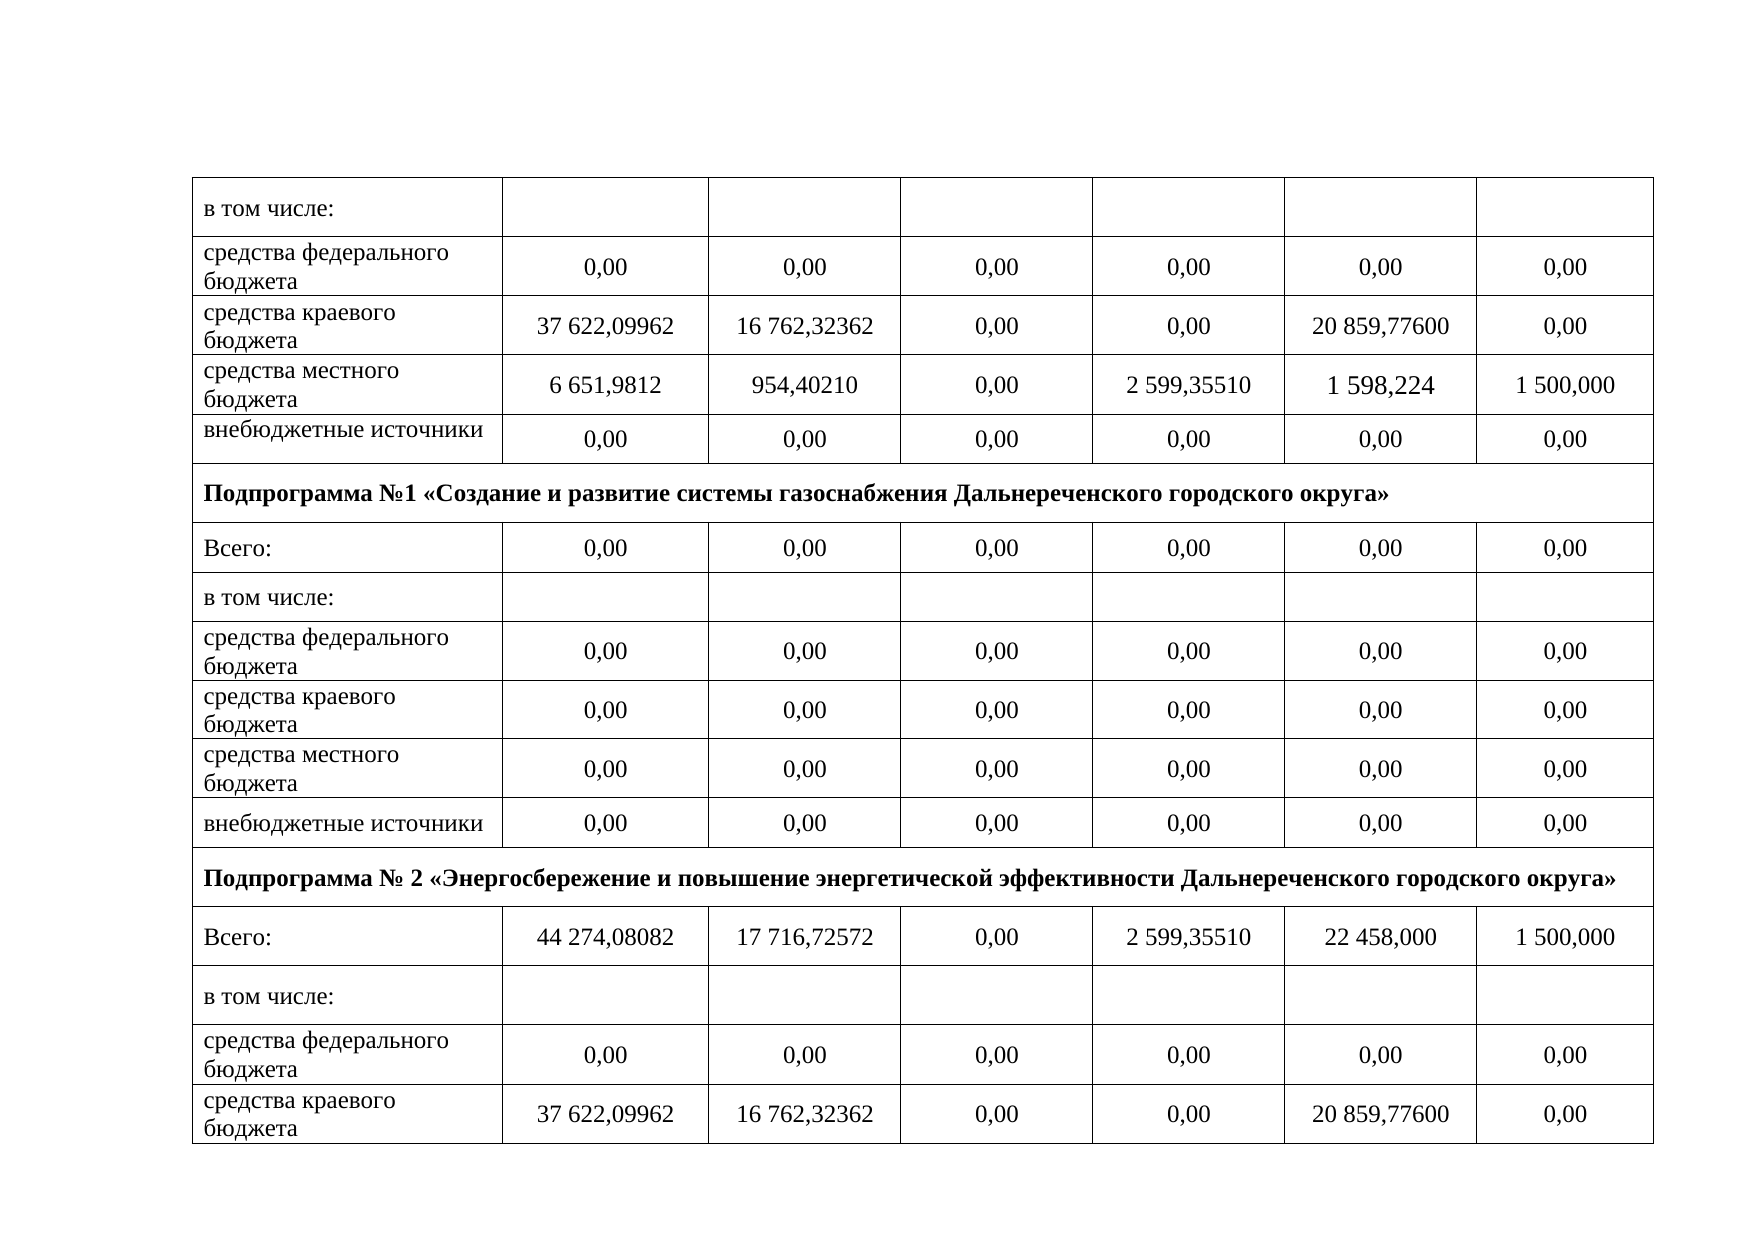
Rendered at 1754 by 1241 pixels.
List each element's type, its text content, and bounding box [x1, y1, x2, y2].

table_cell в том числе: [193, 178, 502, 236]
table_cell средства местного бюджета [193, 355, 502, 413]
table_cell средства местного бюджета [193, 739, 502, 797]
table_cell средства краевого бюджета [193, 681, 502, 738]
table_cell средства федерального бюджета [193, 622, 502, 680]
table_cell 1 500,000 [1477, 355, 1653, 413]
table_cell [1093, 573, 1284, 621]
table_cell 0,00 [901, 415, 1092, 462]
table_cell средства федерального бюджета [193, 237, 502, 295]
table_cell средства краевого бюджета [193, 296, 502, 354]
table_cell 0,00 [709, 415, 900, 462]
table_cell 0,00 [1285, 798, 1476, 847]
table_cell 0,00 [901, 523, 1092, 572]
table_cell [901, 966, 1092, 1024]
table_cell 0,00 [1285, 622, 1476, 680]
table_cell 0,00 [503, 415, 708, 462]
table_cell 0,00 [1285, 681, 1476, 738]
table_cell средства краевого бюджета [193, 1085, 502, 1142]
table_cell Подпрограмма № 2 «Энергосбережение и повышение энергетической эффективности Дальнереченского городского округа» [193, 848, 1653, 906]
table_cell 0,00 [1093, 739, 1284, 797]
table_cell 37 622,09962 [503, 1085, 708, 1142]
table_cell 0,00 [503, 1025, 708, 1083]
table_cell 2 599,35510 [1093, 355, 1284, 413]
table_cell 0,00 [1477, 237, 1653, 295]
table_cell 0,00 [1477, 1025, 1653, 1083]
table_cell в том числе: [193, 573, 502, 621]
table_cell [1285, 178, 1476, 236]
table_cell 0,00 [503, 523, 708, 572]
table_cell 0,00 [503, 739, 708, 797]
table_cell 0,00 [1477, 1085, 1653, 1142]
table_cell 0,00 [503, 798, 708, 847]
table_cell 0,00 [1093, 798, 1284, 847]
table_cell 0,00 [901, 681, 1092, 738]
table_cell 0,00 [709, 739, 900, 797]
table_cell [1093, 178, 1284, 236]
table_cell 0,00 [709, 681, 900, 738]
table_cell 0,00 [1093, 622, 1284, 680]
table_cell [709, 573, 900, 621]
table_cell 37 622,09962 [503, 296, 708, 354]
table_cell [1093, 966, 1284, 1024]
table_cell [709, 966, 900, 1024]
table_cell 0,00 [1477, 681, 1653, 738]
table_cell 0,00 [901, 622, 1092, 680]
table_cell 0,00 [901, 237, 1092, 295]
table_cell средства федерального бюджета [193, 1025, 502, 1083]
table_cell [901, 178, 1092, 236]
table_cell 44 274,08082 [503, 907, 708, 965]
table_cell Подпрограмма №1 «Создание и развитие системы газоснабжения Дальнереченского городского округа» [193, 464, 1653, 522]
table_cell 0,00 [901, 1025, 1092, 1083]
table_cell [503, 966, 708, 1024]
table_cell 0,00 [709, 237, 900, 295]
table_cell 0,00 [503, 681, 708, 738]
table_cell 22 458,000 [1285, 907, 1476, 965]
table_cell 0,00 [1477, 523, 1653, 572]
table_cell внебюджетные источники [193, 415, 502, 462]
table_cell 0,00 [709, 1025, 900, 1083]
table_cell 20 859,77600 [1285, 1085, 1476, 1142]
table_cell 2 599,35510 [1093, 907, 1284, 965]
table_cell 0,00 [503, 622, 708, 680]
table_cell 0,00 [1477, 798, 1653, 847]
table_cell 16 762,32362 [709, 1085, 900, 1142]
table_cell 0,00 [901, 1085, 1092, 1142]
table_cell 0,00 [901, 907, 1092, 965]
table_cell 0,00 [1093, 523, 1284, 572]
table_cell 0,00 [1477, 739, 1653, 797]
table_cell 0,00 [709, 622, 900, 680]
table_cell 0,00 [1093, 237, 1284, 295]
table_cell 0,00 [1093, 1025, 1284, 1083]
table_cell в том числе: [193, 966, 502, 1024]
table_cell 1 598,224 [1285, 355, 1476, 413]
table_cell 0,00 [1093, 681, 1284, 738]
table_cell 0,00 [1285, 739, 1476, 797]
table_cell 0,00 [503, 237, 708, 295]
table_cell 0,00 [709, 798, 900, 847]
table_cell 0,00 [1477, 415, 1653, 462]
table_cell 0,00 [1477, 296, 1653, 354]
table_cell 0,00 [1285, 237, 1476, 295]
table_cell [1285, 966, 1476, 1024]
table_cell 16 762,32362 [709, 296, 900, 354]
table_cell [1285, 573, 1476, 621]
table_cell [503, 573, 708, 621]
table_cell 20 859,77600 [1285, 296, 1476, 354]
table_cell 0,00 [1285, 523, 1476, 572]
table_cell 0,00 [1477, 622, 1653, 680]
table_cell 0,00 [1285, 1025, 1476, 1083]
table_cell 0,00 [1285, 415, 1476, 462]
table_cell 0,00 [1093, 1085, 1284, 1142]
table_cell 0,00 [1093, 296, 1284, 354]
table_cell 1 500,000 [1477, 907, 1653, 965]
table_cell 0,00 [901, 798, 1092, 847]
table_cell 0,00 [709, 523, 900, 572]
table_cell внебюджетные источники [193, 798, 502, 847]
table_cell 6 651,9812 [503, 355, 708, 413]
table_cell [503, 178, 708, 236]
table_cell 0,00 [901, 296, 1092, 354]
table_cell [901, 573, 1092, 621]
table_cell 954,40210 [709, 355, 900, 413]
table_cell 17 716,72572 [709, 907, 900, 965]
table_cell 0,00 [901, 739, 1092, 797]
table_cell Всего: [193, 907, 502, 965]
table_cell [1477, 178, 1653, 236]
table_cell 0,00 [901, 355, 1092, 413]
table_cell [709, 178, 900, 236]
table_cell 0,00 [1093, 415, 1284, 462]
table_cell [1477, 966, 1653, 1024]
table_cell Всего: [193, 523, 502, 572]
table_cell [1477, 573, 1653, 621]
